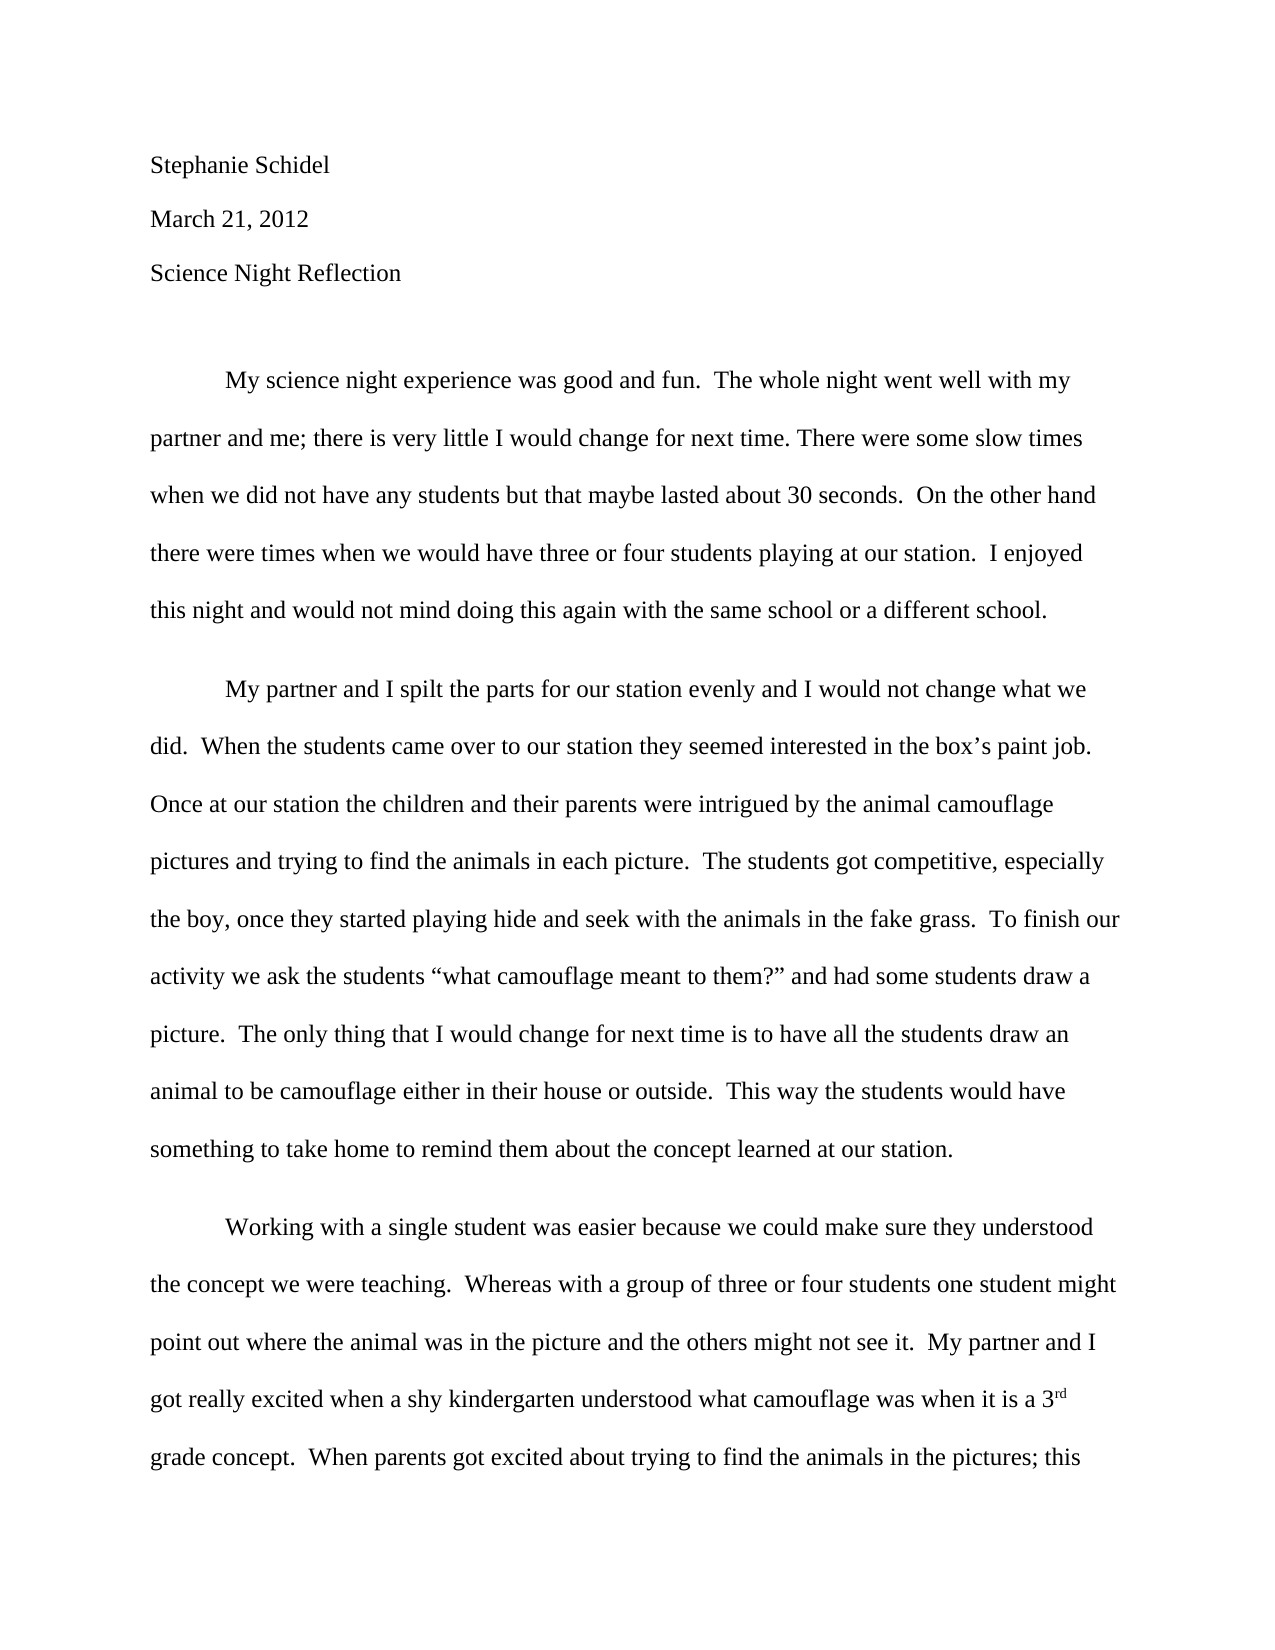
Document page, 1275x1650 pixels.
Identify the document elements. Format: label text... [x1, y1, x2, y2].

text My partner and I spilt the parts for our station evenly and I would not change what we did. When the students came over to our station they seemed interested in the box’s paint job. Once at our station the children and their parents were intrigued by the animal camouflage pictures and trying to find the animals in each picture. The students got competitive, especially the boy, once they started playing hide and seek with the animals in the fake grass. To finish our activity we ask the students “what camouflage meant to them?” and had some students draw a picture. The only thing that I would change for next time is to have all the students draw an animal to be camouflage either in their house or outside. This way the students would have something to take home to remind them about the concept learned at our station. [150, 674, 1125, 1162]
text Stephanie Schidel [150, 150, 1125, 179]
text March 21, 2012 [150, 204, 1125, 233]
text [150, 1212, 1125, 1471]
text My science night experience was good and fun. The whole night went well with my partner and me; there is very little I would change for next time. There were some slow times when we did not have any students but that maybe lasted about 30 seconds. On the other hand there were times when we would have three or four students playing at our station. I enjoyed this night and would not mind doing this again with the same school or a different school. [150, 365, 1125, 624]
text Science Night Reflection [150, 258, 1125, 286]
